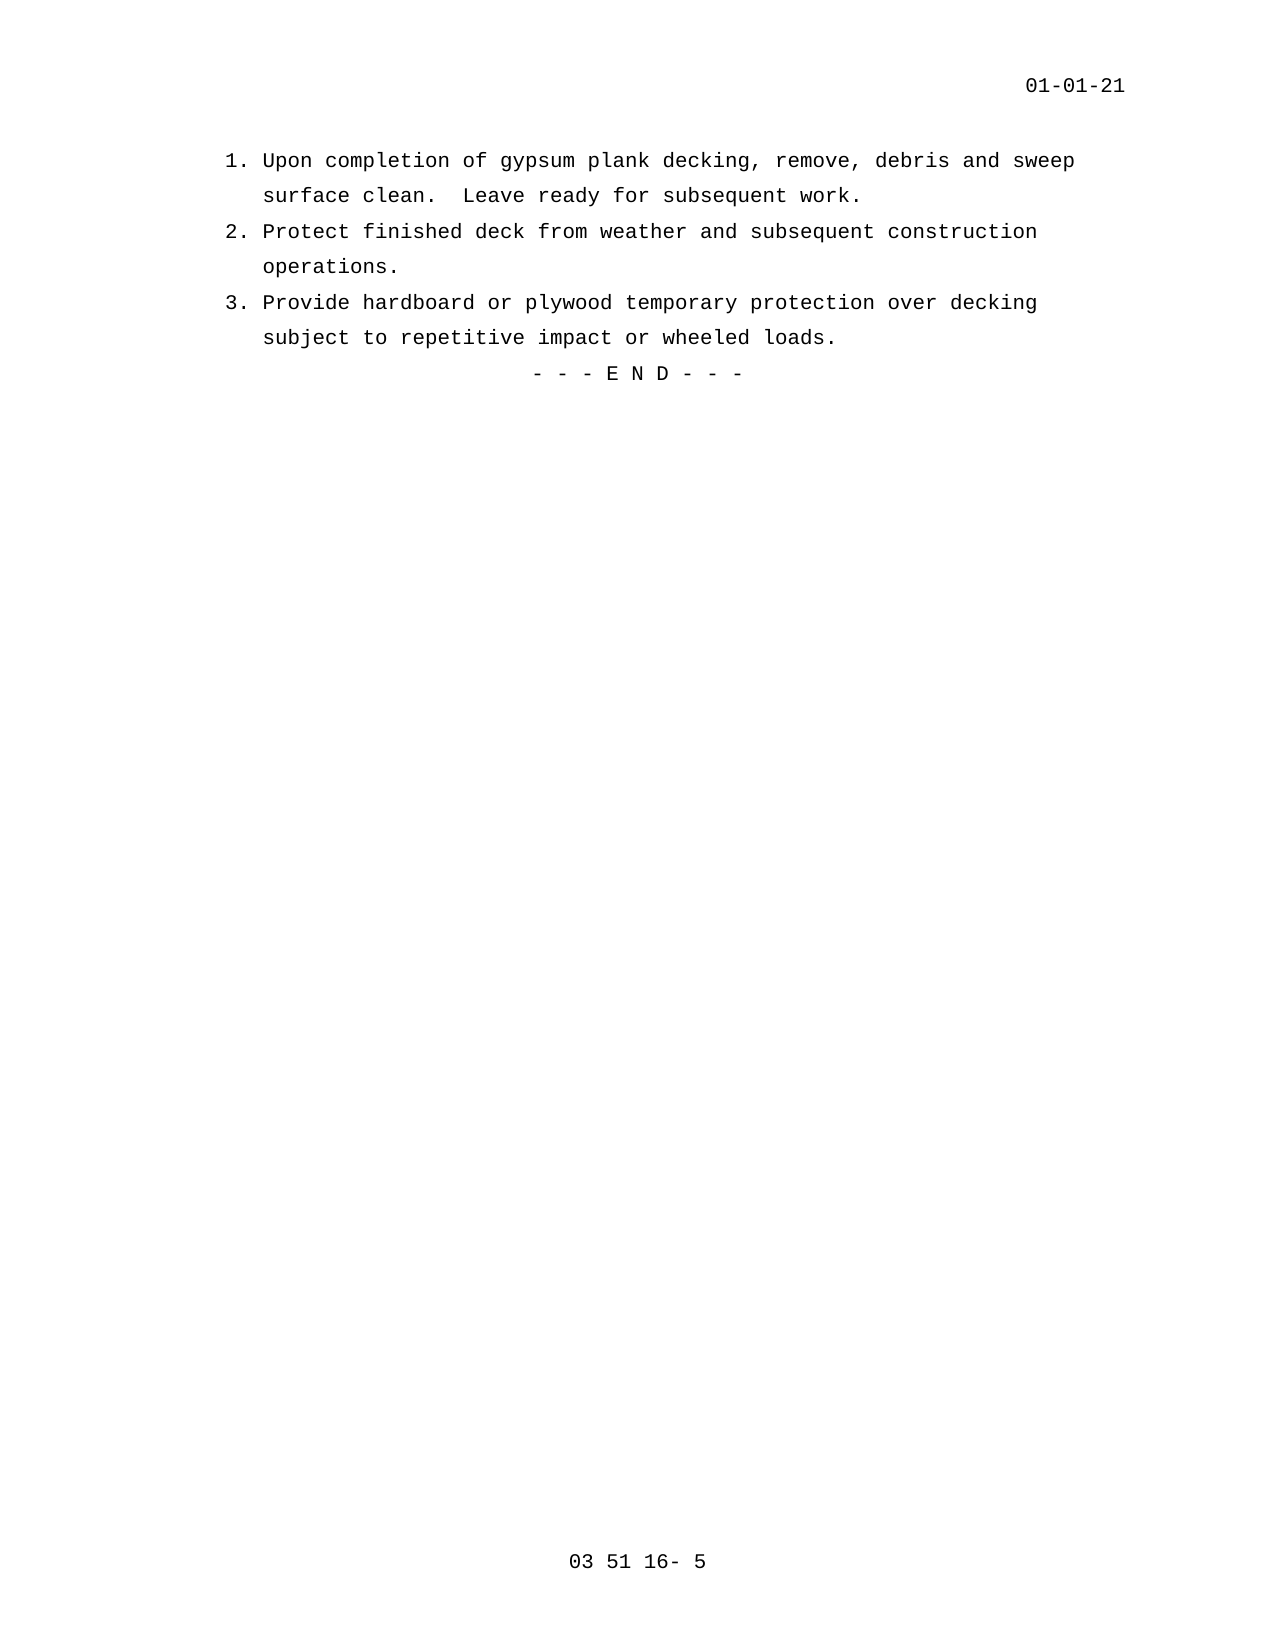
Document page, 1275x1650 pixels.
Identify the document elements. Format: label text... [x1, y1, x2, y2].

text Provide hardboard or plywood temporary protection over decking subject to repetitive impact or wheeled loads. [225, 292, 1125, 351]
text Protect finished deck from weather and subsequent construction operations. [225, 221, 1125, 280]
text - - - E N D - - - [150, 362, 1125, 386]
text Upon completion of gypsum plank decking, remove, debris and sweep surface clean. Leave ready for subsequent work. [225, 150, 1125, 209]
